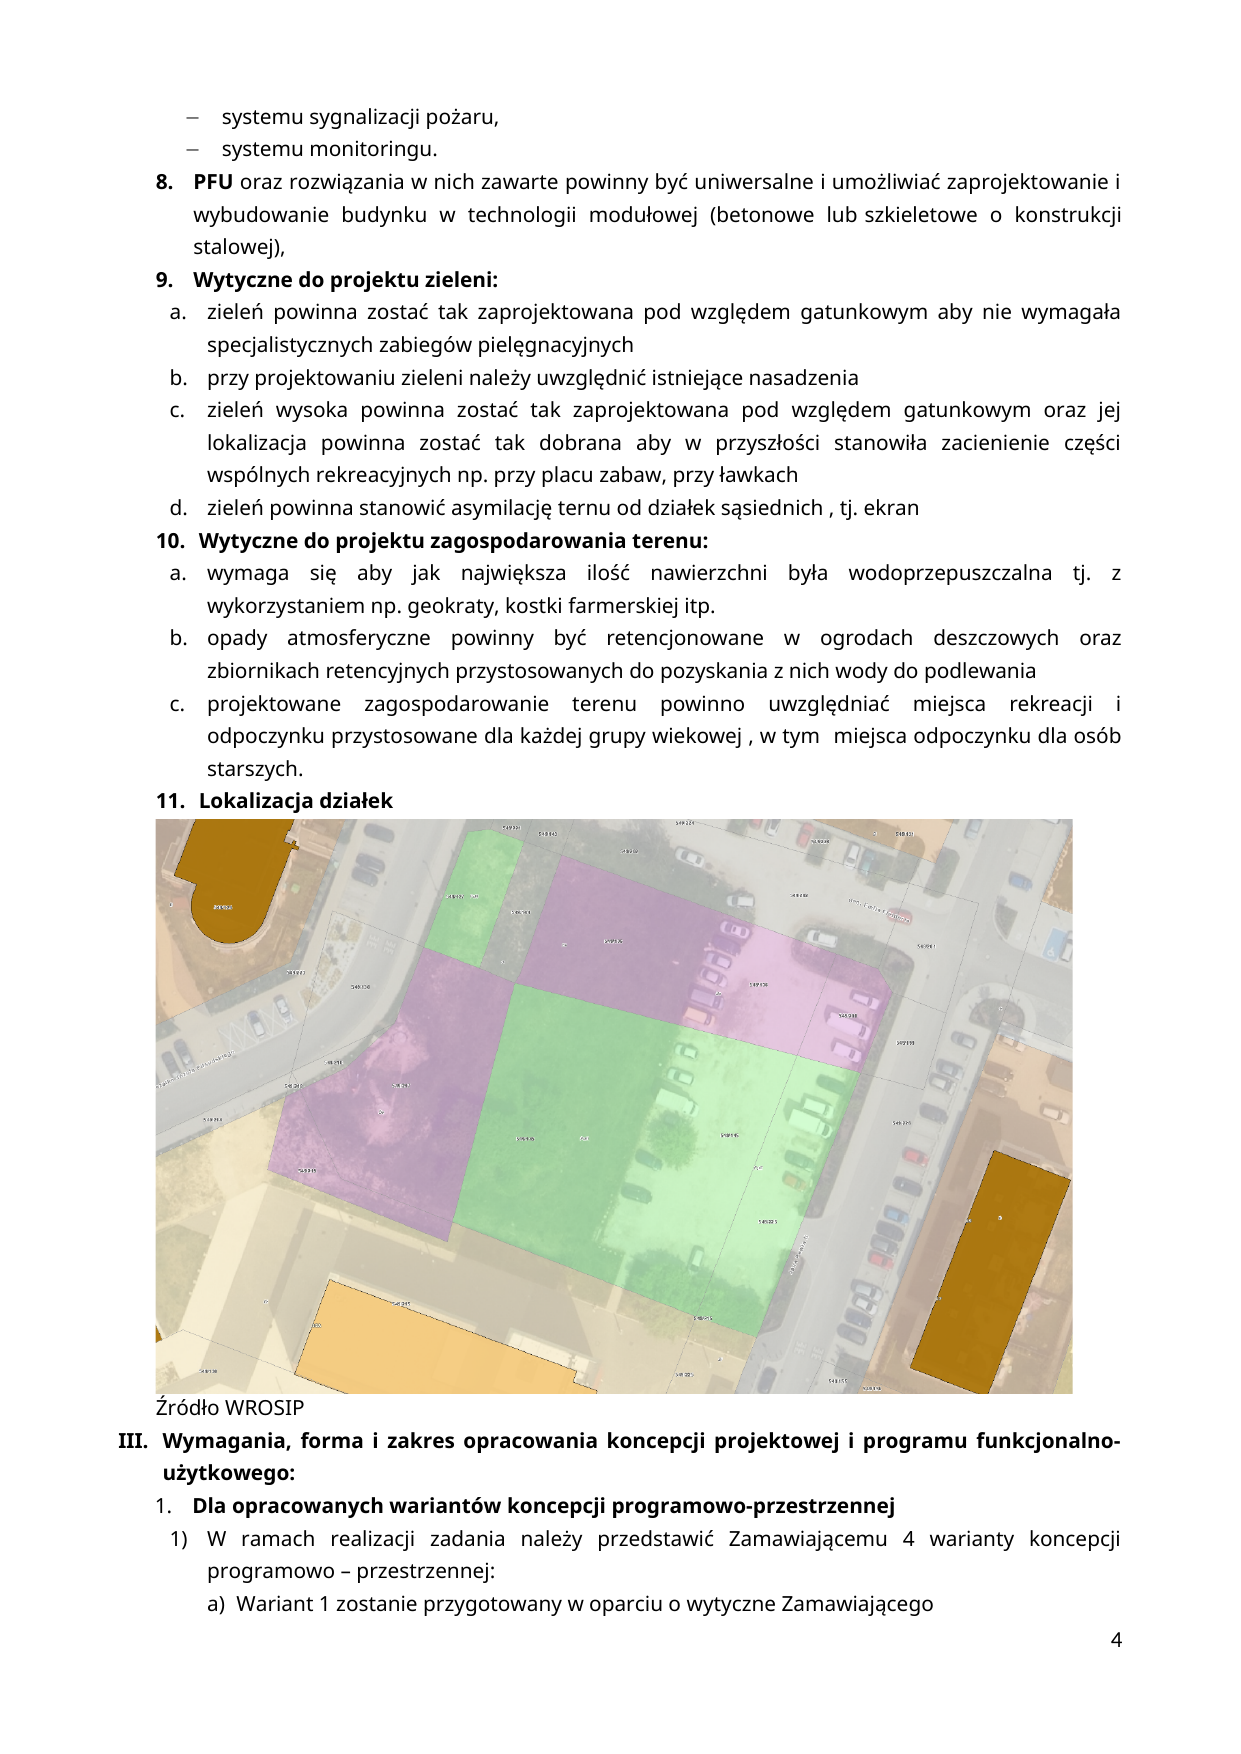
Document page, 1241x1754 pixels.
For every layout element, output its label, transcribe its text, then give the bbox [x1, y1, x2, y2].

text Źródło WROSIP [118, 1393, 1122, 1422]
list W ramach realizacji zadania należy przedstawić Zamawiającemu 4 warianty koncepcji programowo – przestrzennej: [169, 1524, 1122, 1585]
list zieleń powinna zostać tak zaprojektowana pod względem gatunkowym aby nie wymagała specjalistycznych zabiegów pielęgnacyjnych [169, 297, 1122, 358]
list zieleń powinna stanowić asymilację ternu od działek sąsiednich , tj. ekran [169, 493, 1122, 522]
list Wytyczne do projektu zagospodarowania terenu: [156, 526, 1122, 554]
list PFU oraz rozwiązania w nich zawarte powinny być uniwersalne i umożliwiać zaprojektowanie i wybudowanie budynku w technologii modułowej (betonowe lub szkieletowe o konstrukcji stalowej), [156, 167, 1122, 261]
list Wytyczne do projektu zieleni: [156, 265, 1122, 293]
list projektowane zagospodarowanie terenu powinno uwzględniać miejsca rekreacji i odpoczynku przystosowane dla każdej grupy wiekowej , w tym miejsca odpoczynku dla osób starszych. [169, 689, 1122, 782]
list Dla opracowanych wariantów koncepcji programowo-przestrzennej [154, 1491, 1122, 1519]
picture [155, 819, 1073, 1394]
list zieleń wysoka powinna zostać tak zaprojektowana pod względem gatunkowym oraz jej lokalizacja powinna zostać tak dobrana aby w przyszłości stanowiła zacienienie części wspólnych rekreacyjnych np. przy placu zabaw, przy ławkach [169, 395, 1122, 489]
list przy projektowaniu zieleni należy uwzględnić istniejące nasadzenia [169, 363, 1122, 391]
list Wariant 1 zostanie przygotowany w oparciu o wytyczne Zamawiającego [207, 1589, 1122, 1617]
list wymaga się aby jak największa ilość nawierzchni była wodoprzepuszczalna tj. z wykorzystaniem np. geokraty, kostki farmerskiej itp. [169, 558, 1122, 619]
list systemu sygnalizacji pożaru, [184, 102, 1122, 130]
list Lokalizacja działek [156, 787, 1122, 815]
list opady atmosferyczne powinny być retencjonowane w ogrodach deszczowych oraz zbiornikach retencyjnych przystosowanych do pozyskania z nich wody do podlewania [169, 623, 1122, 684]
list Wymagania, forma i zakres opracowania koncepcji projektowej i programu funkcjonalno-użytkowego: [118, 1426, 1122, 1487]
list systemu monitoringu. [184, 134, 1122, 163]
